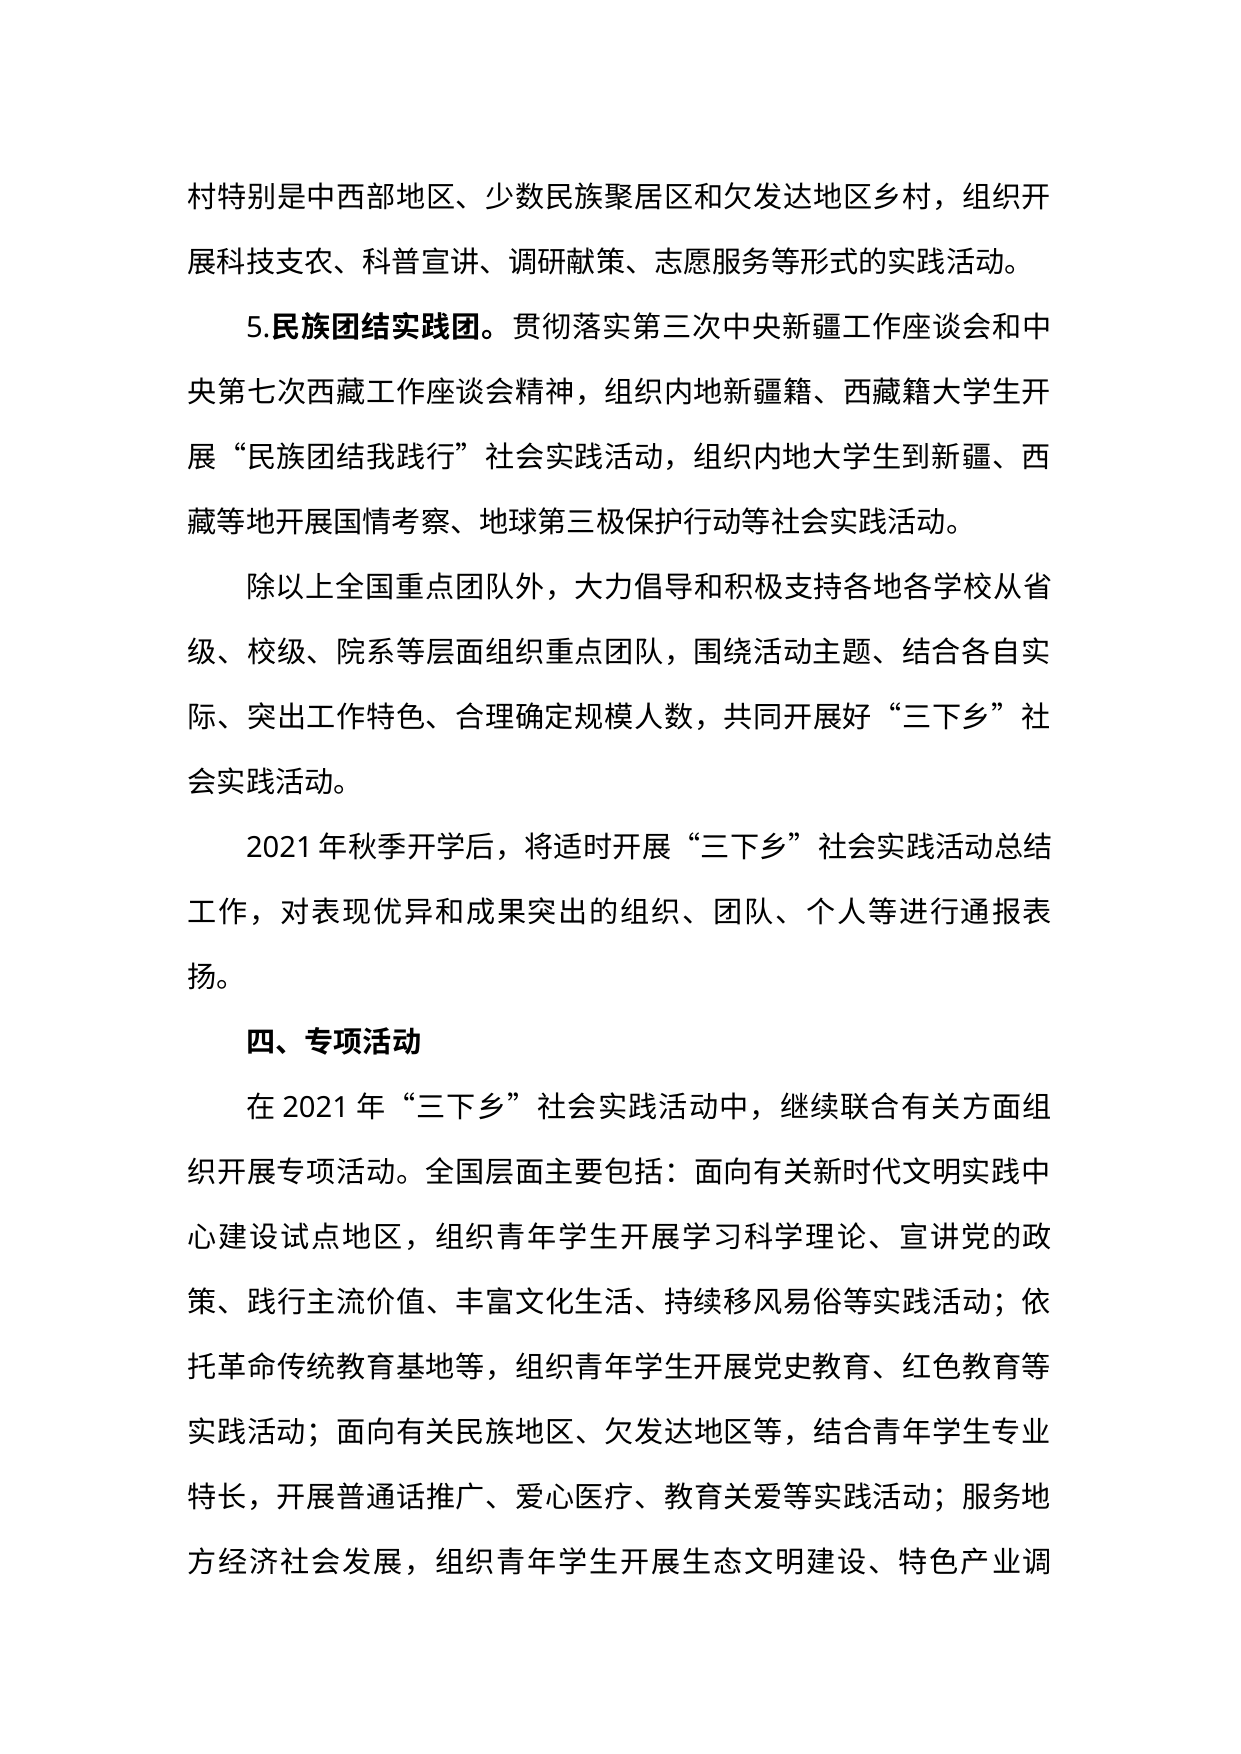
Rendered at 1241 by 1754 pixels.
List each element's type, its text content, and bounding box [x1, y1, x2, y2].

text 5.民族团结实践团。贯彻落实第三次中央新疆工作座谈会和中央第七次西藏工作座谈会精神，组织内地新疆籍、西藏籍大学生开展“民族团结我践行”社会实践活动，组织内地大学生到新疆、西藏等地开展国情考察、地球第三极保护行动等社会实践活动。 [187, 292, 1053, 552]
text 2021年秋季开学后，将适时开展“三下乡”社会实践活动总结工作，对表现优异和成果突出的组织、团队、个人等进行通报表扬。 [187, 812, 1053, 1007]
text 四、专项活动 [187, 1007, 1053, 1072]
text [187, 162, 1053, 292]
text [187, 1072, 1053, 1592]
text 除以上全国重点团队外，大力倡导和积极支持各地各学校从省级、校级、院系等层面组织重点团队，围绕活动主题、结合各自实际、突出工作特色、合理确定规模人数，共同开展好“三下乡”社会实践活动。 [187, 552, 1053, 812]
